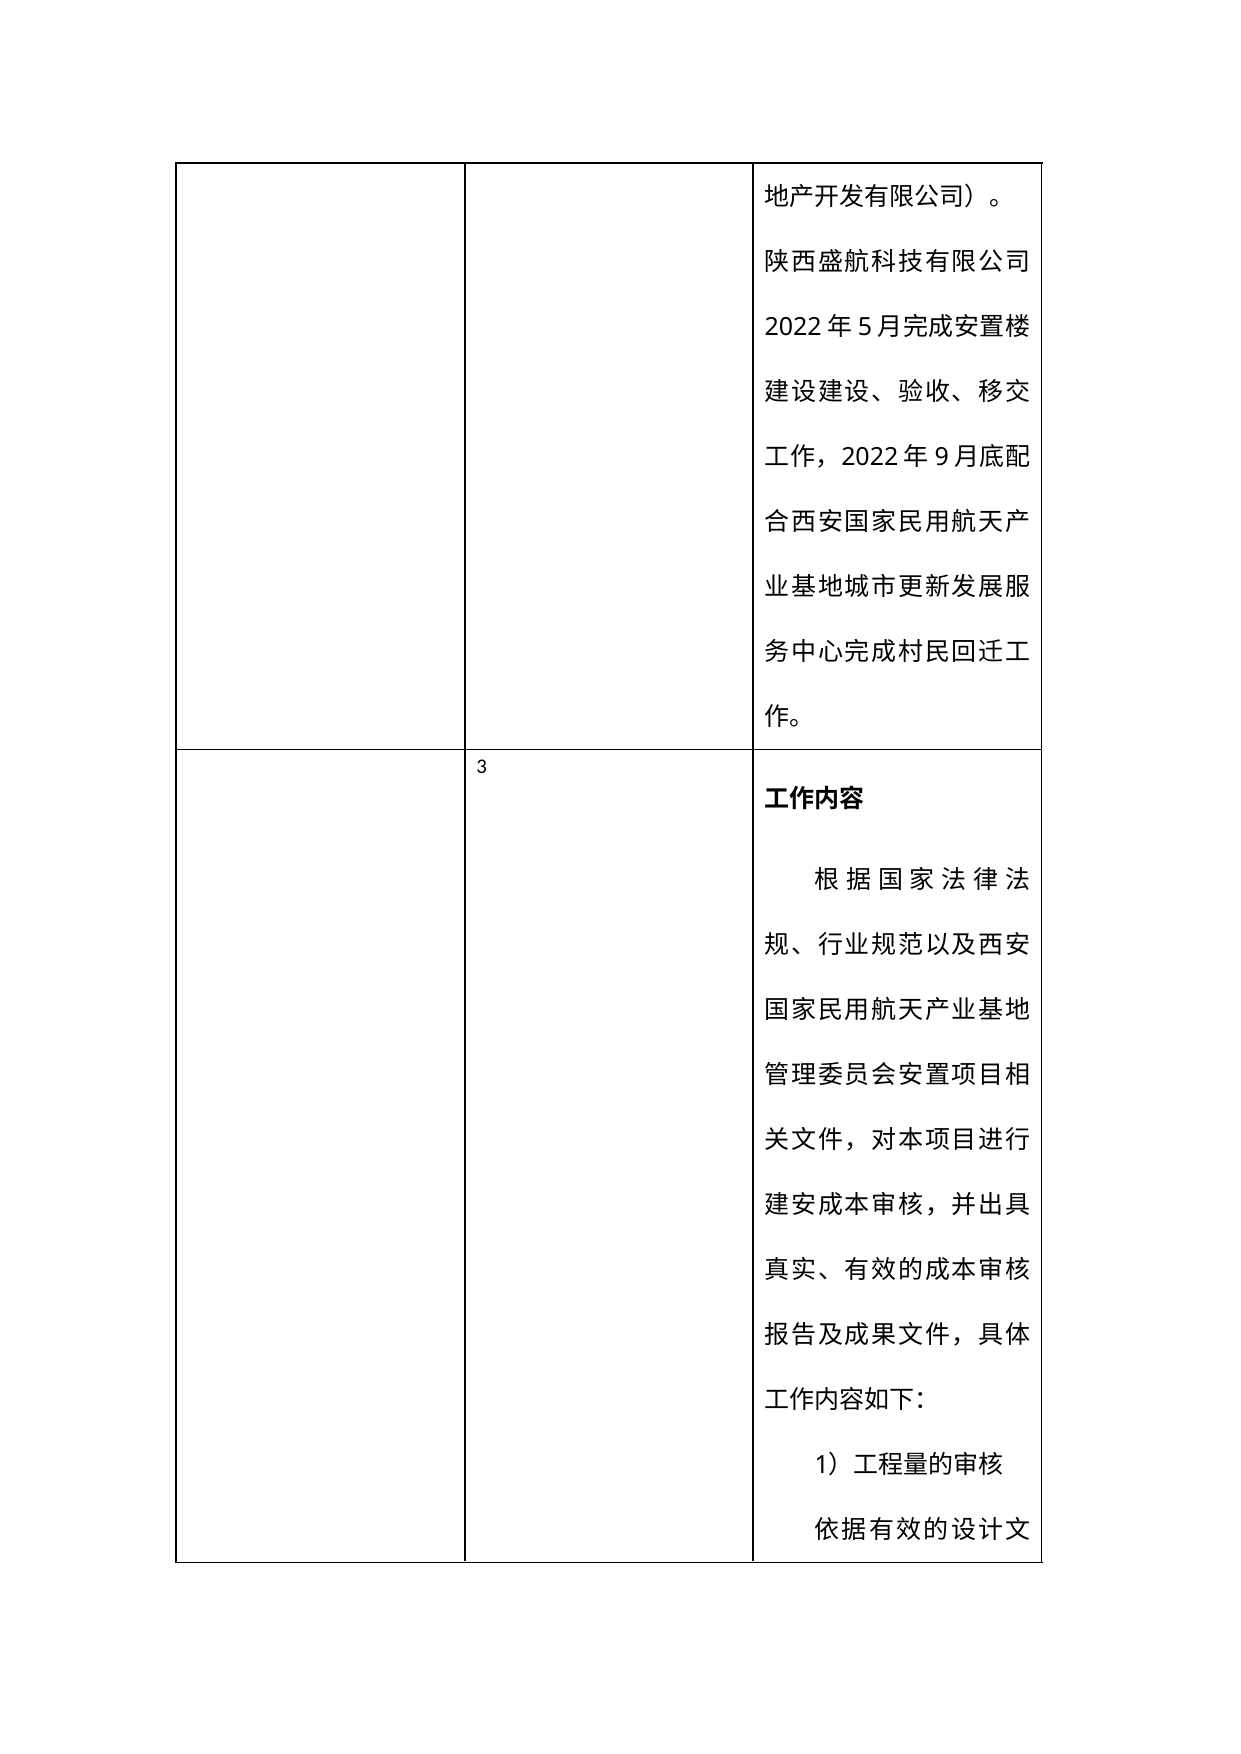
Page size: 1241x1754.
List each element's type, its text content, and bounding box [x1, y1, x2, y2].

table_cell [754, 750, 1041, 1561]
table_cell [754, 164, 1041, 748]
table_cell 3 [466, 750, 752, 1561]
table_cell 2 [466, 164, 752, 748]
table_cell [177, 750, 464, 1561]
table_cell [177, 164, 464, 748]
